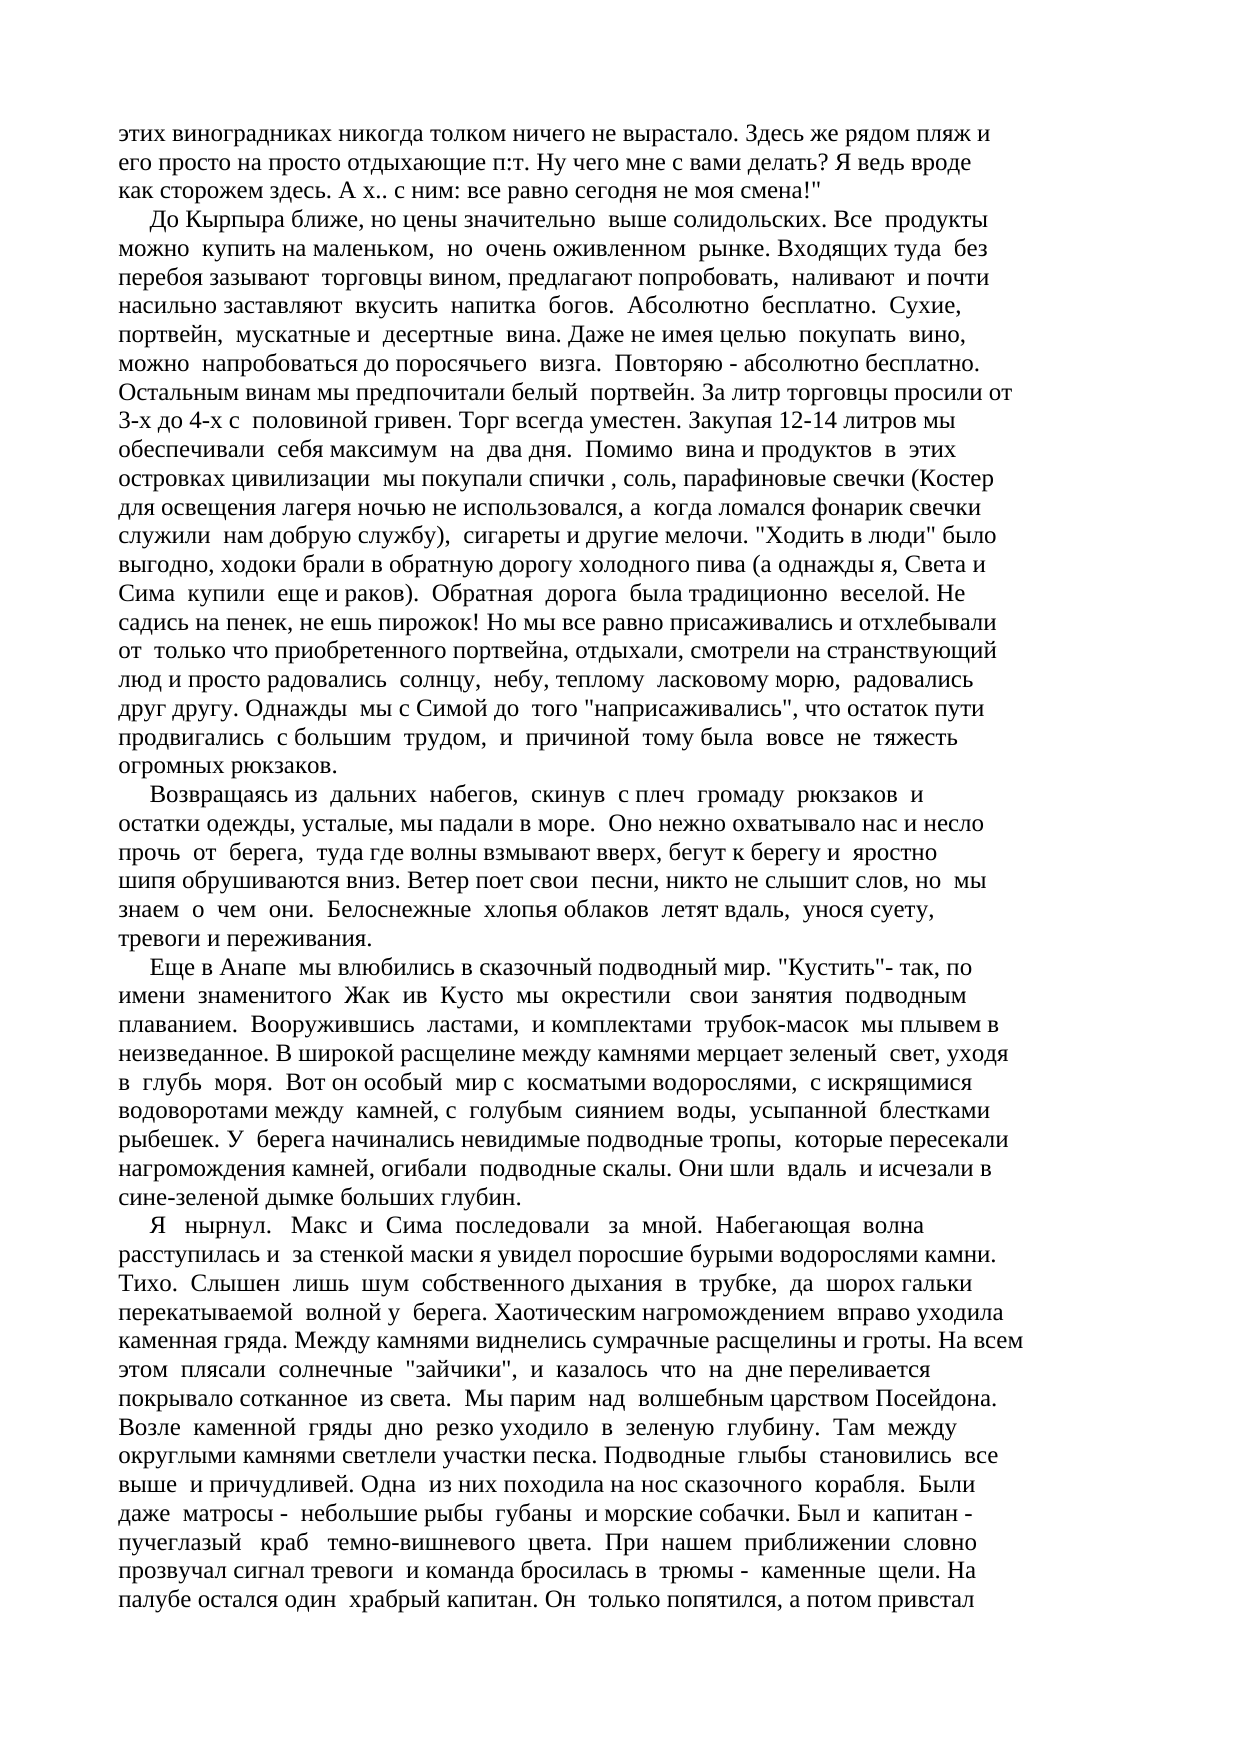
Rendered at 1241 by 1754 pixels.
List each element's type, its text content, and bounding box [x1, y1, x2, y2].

text обеспечивали себя максимум на два дня. Помимо вина и продуктов в этих [118, 434, 1122, 463]
text островках цивилизации мы покупали спички , соль, парафиновые свечки (Костер [118, 463, 1122, 492]
text неизведанное. В широкой расщелине между камнями мерцает зеленый свет, уходя [118, 1038, 1122, 1067]
text перекатываемой волной у берега. Хаотическим нагромождением вправо уходила [118, 1297, 1122, 1326]
text рыбешек. У берега начинались невидимые подводные тропы, которые пересекали [118, 1124, 1122, 1153]
text водоворотами между камней, с голубым сиянием воды, усыпанной блестками [118, 1096, 1122, 1124]
text для освещения лагеря ночью не использовался, а когда ломался фонарик свечки [118, 492, 1122, 521]
text прозвучал сигнал тревоги и команда бросилась в трюмы - каменные щели. На [118, 1556, 1122, 1584]
text насильно заставляют вкусить напитка богов. Абсолютно бесплатно. Сухие, [118, 291, 1122, 319]
text Еще в Анапе мы влюбились в сказочный подводный мир. "Кустить"- так, по [118, 952, 1122, 981]
text До Кырпыра ближе, но цены значительно выше солидольских. Все продукты [118, 204, 1122, 233]
text можно напробоваться до поросячьего визга. Повторяю - абсолютно бесплатно. [118, 348, 1122, 377]
text перебоя зазывают торговцы вином, предлагают попробовать, наливают и почти [118, 262, 1122, 291]
text этих виноградниках никогда толком ничего не вырастало. Здесь же рядом пляж и [118, 118, 1122, 147]
text люд и просто радовались солнцу, небу, теплому ласковому морю, радовались [118, 664, 1122, 693]
text в глубь моря. Вот он особый мир с косматыми водорослями, с искрящимися [118, 1067, 1122, 1096]
text Остальным винам мы предпочитали белый портвейн. За литр торговцы просили от [118, 377, 1122, 406]
text расступилась и за стенкой маски я увидел поросшие бурыми водорослями камни. [118, 1239, 1122, 1268]
text плаванием. Вооружившись ластами, и комплектами трубок-масок мы плывем в [118, 1009, 1122, 1038]
text прочь от берега, туда где волны взмывают вверх, бегут к берегу и яростно [118, 837, 1122, 866]
text продвигались с большим трудом, и причиной тому была вовсе не тяжесть [118, 722, 1122, 751]
text имени знаменитого Жак ив Кусто мы окрестили свои занятия подводным [118, 981, 1122, 1009]
text округлыми камнями светлели участки песка. Подводные глыбы становились все [118, 1441, 1122, 1469]
text тревоги и переживания. [118, 923, 1122, 952]
text как сторожем здесь. А х.. с ним: все равно сегодня не моя смена!" [118, 176, 1122, 204]
text Тихо. Слышен лишь шум собственного дыхания в трубке, да шорох гальки [118, 1268, 1122, 1297]
text садись на пенек, не ешь пирожок! Но мы все равно присаживались и отхлебывали [118, 607, 1122, 636]
text выгодно, ходоки брали в обратную дорогу холодного пива (а однажды я, Света и [118, 549, 1122, 578]
text огромных рюкзаков. [118, 751, 1122, 779]
text Возле каменной гряды дно резко уходило в зеленую глубину. Там между [118, 1412, 1122, 1441]
text его просто на просто отдыхающие п:т. Ну чего мне с вами делать? Я ведь вроде [118, 147, 1122, 176]
text даже матросы - небольшие рыбы губаны и морские собачки. Был и капитан - [118, 1498, 1122, 1527]
text сине-зеленой дымке больших глубин. [118, 1182, 1122, 1211]
text 3-х до 4-х с половиной гривен. Торг всегда уместен. Закупая 12-14 литров мы [118, 406, 1122, 434]
text Сима купили еще и раков). Обратная дорога была традиционно веселой. Не [118, 578, 1122, 607]
text портвейн, мускатные и десертные вина. Даже не имея целью покупать вино, [118, 319, 1122, 348]
text выше и причудливей. Одна из них походила на нос сказочного корабля. Были [118, 1469, 1122, 1498]
text от только что приобретенного портвейна, отдыхали, смотрели на странствующий [118, 636, 1122, 664]
text служили нам добрую службу), сигареты и другие мелочи. "Ходить в люди" было [118, 521, 1122, 549]
text этом плясали солнечные "зайчики", и казалось что на дне переливается [118, 1354, 1122, 1383]
text нагромождения камней, огибали подводные скалы. Они шли вдаль и исчезали в [118, 1153, 1122, 1182]
text Возвращаясь из дальних набегов, скинув с плеч громаду рюкзаков и [118, 779, 1122, 808]
text палубе остался один храбрый капитан. Он только попятился, а потом привстал [118, 1584, 1122, 1613]
text знаем о чем они. Белоснежные хлопья облаков летят вдаль, унося суету, [118, 894, 1122, 923]
text Я нырнул. Макс и Сима последовали за мной. Набегающая волна [118, 1211, 1122, 1239]
text покрывало сотканное из света. Мы парим над волшебным царством Посейдона. [118, 1383, 1122, 1412]
text пучеглазый краб темно-вишневого цвета. При нашем приближении словно [118, 1527, 1122, 1556]
text каменная гряда. Между камнями виднелись сумрачные расщелины и гроты. На всем [118, 1326, 1122, 1354]
text остатки одежды, усталые, мы падали в море. Оно нежно охватывало нас и несло [118, 808, 1122, 837]
text шипя обрушиваются вниз. Ветер поет свои песни, никто не слышит слов, но мы [118, 866, 1122, 894]
text можно купить на маленьком, но очень оживленном рынке. Входящих туда без [118, 233, 1122, 262]
text друг другу. Однажды мы с Симой до того "наприсаживались", что остаток пути [118, 693, 1122, 722]
